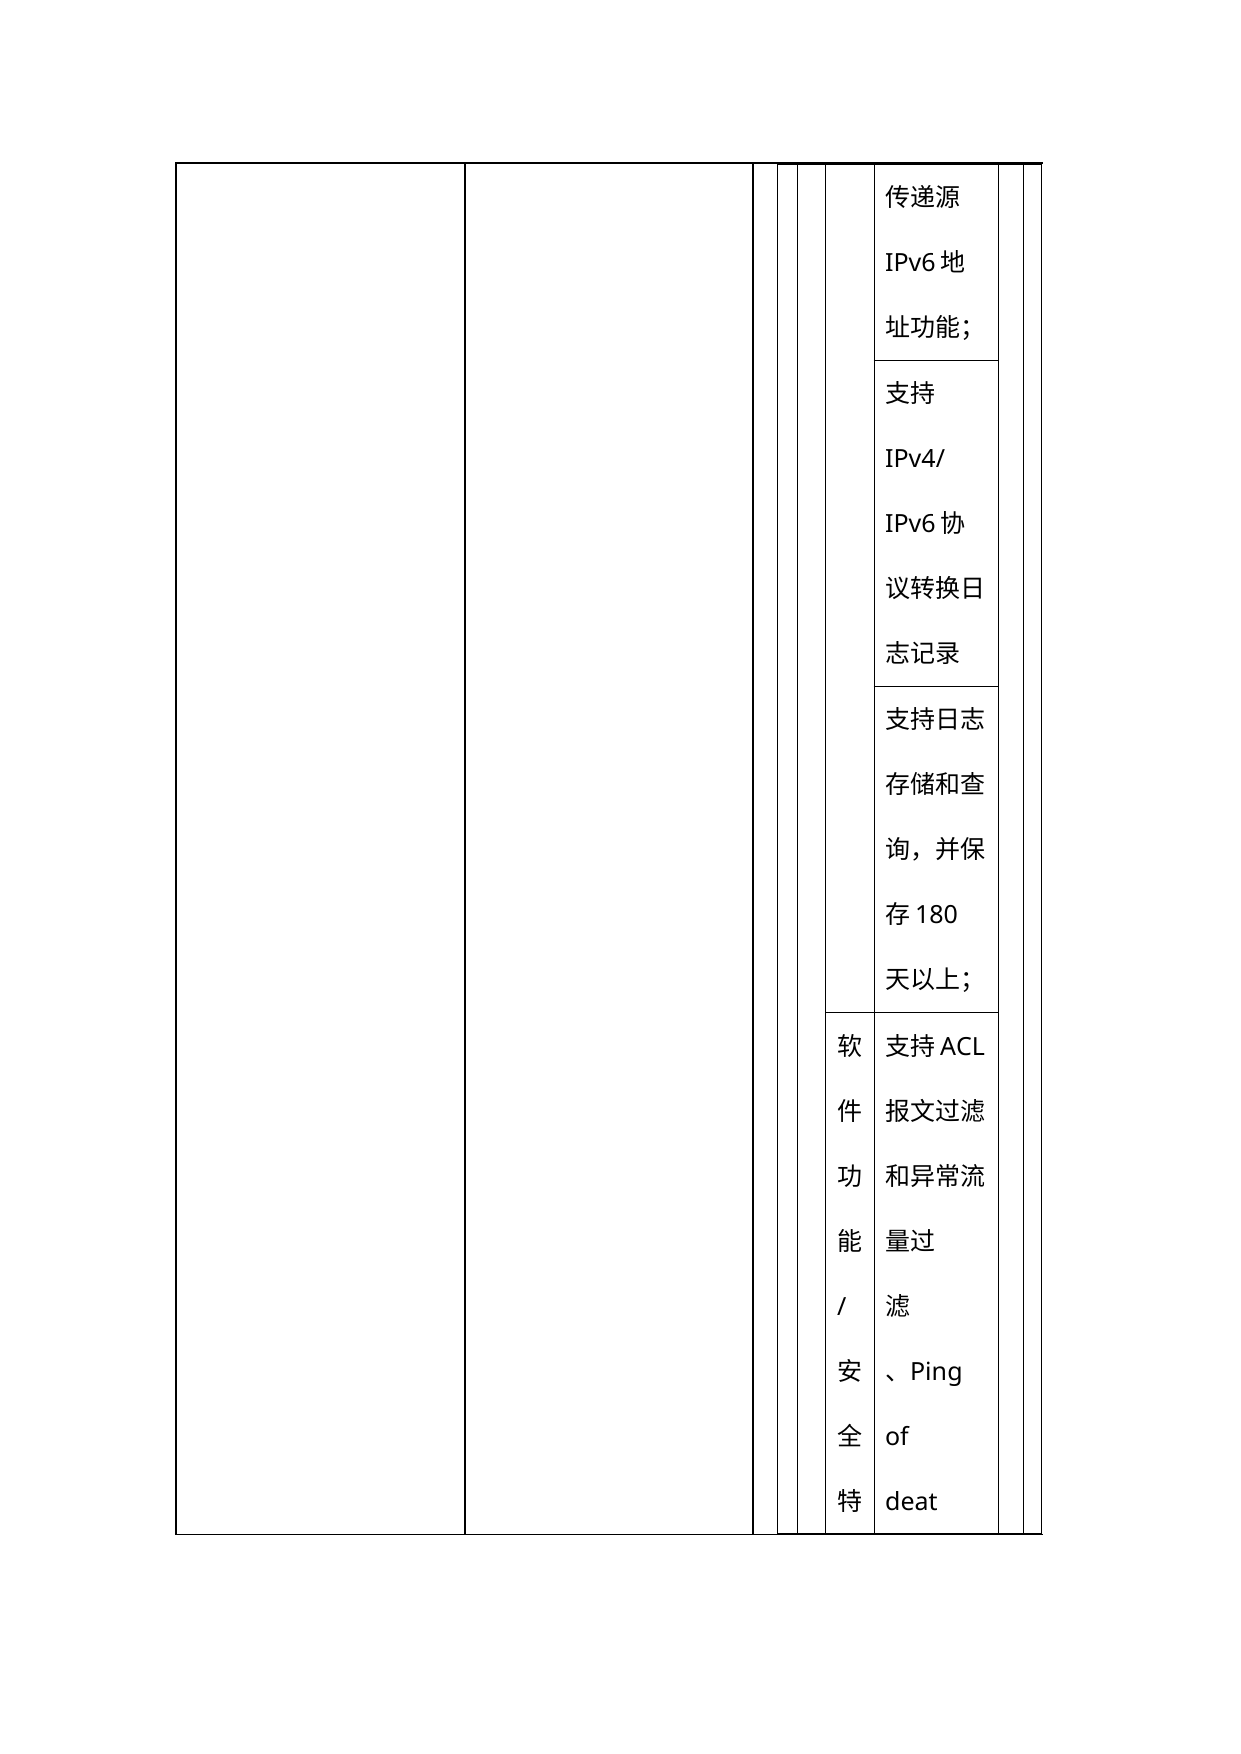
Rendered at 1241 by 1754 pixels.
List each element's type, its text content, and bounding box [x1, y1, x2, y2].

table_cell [826, 1013, 874, 1533]
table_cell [778, 165, 797, 1533]
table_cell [798, 165, 825, 1533]
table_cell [999, 165, 1023, 1533]
table_cell 参数说明：“以上参数为基本参数要求，供应商所投产品应满足或优于以上参数要求。” 备注：加★的重要技术参数必须提供证明材料（证明材料包括但不限于加盖厂商公章的技术参数说明、产品彩页、检测报告和功能截图等技术支持性文件。）加★参数不响应或未提供证明材料均为无效响应文件。 [875, 687, 998, 1012]
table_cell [1024, 165, 1041, 1533]
table_cell 1 [466, 164, 752, 1534]
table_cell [754, 164, 777, 1534]
table_cell [177, 164, 464, 1534]
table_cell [875, 361, 998, 686]
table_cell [826, 165, 874, 1012]
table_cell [875, 165, 998, 360]
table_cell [875, 1013, 998, 1533]
